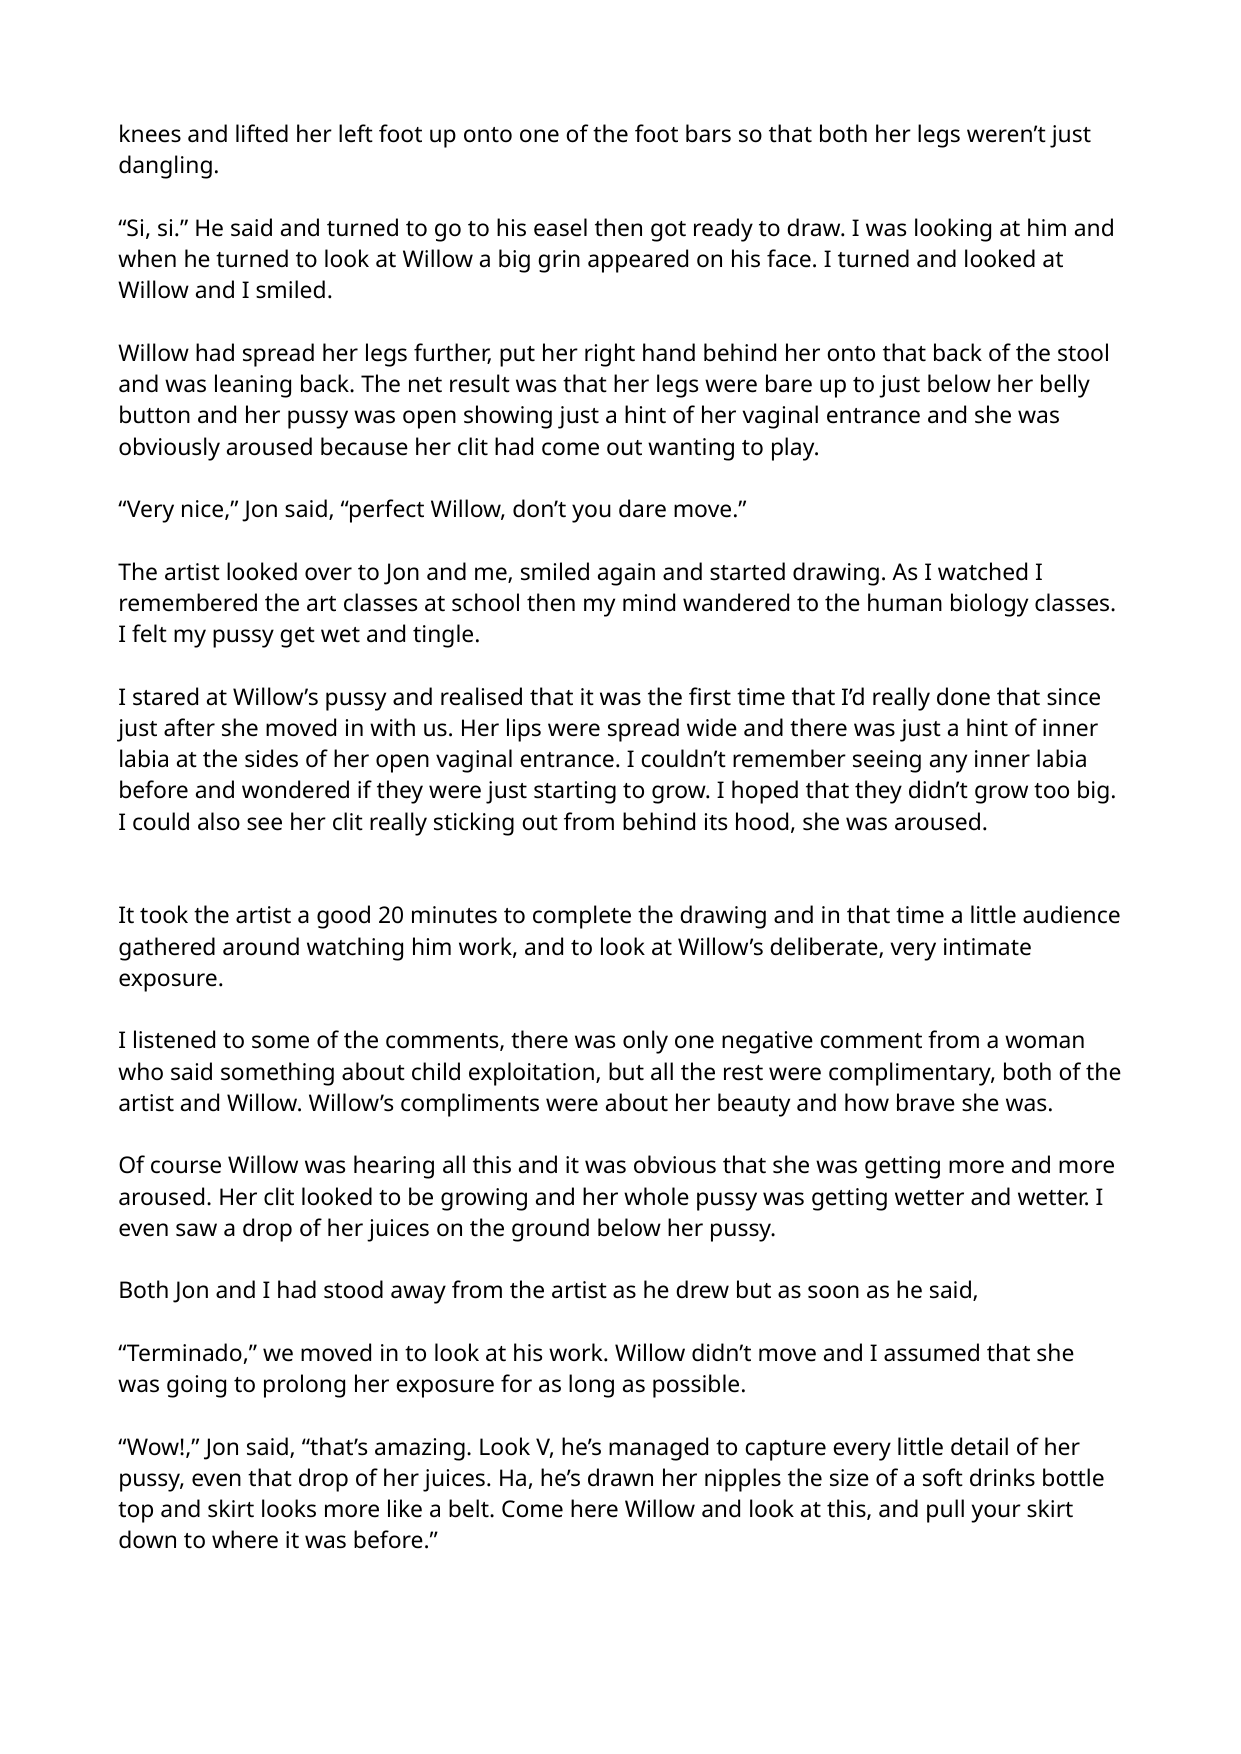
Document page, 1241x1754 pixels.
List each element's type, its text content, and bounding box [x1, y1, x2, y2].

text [118, 118, 1122, 181]
text “Very nice,” Jon said, “perfect Willow, don’t you dare move.” [118, 493, 1122, 524]
text It took the artist a good 20 minutes to complete the drawing and in that time a little audience gathered around watching him work, and to look at Willow’s deliberate, very intimate exposure. [118, 899, 1122, 993]
text Willow had spread her legs further, put her right hand behind her onto that back of the stool and was leaning back. The net result was that her legs were bare up to just below her belly button and her pussy was open showing just a hint of her vaginal entrance and she was obviously aroused because her clit had come out wanting to play. [118, 337, 1122, 462]
text “Si, si.” He said and turned to go to his easel then got ready to draw. I was looking at him and when he turned to look at Willow a big grin appeared on his face. I turned and looked at Willow and I smiled. [118, 212, 1122, 306]
text Both Jon and I had stood away from the artist as he drew but as soon as he said, [118, 1274, 1122, 1306]
text “Wow!,” Jon said, “that’s amazing. Look V, he’s managed to capture every little detail of her pussy, even that drop of her juices. Ha, he’s drawn her nipples the size of a soft drinks bottle top and skirt looks more like a belt. Come here Willow and look at this, and pull your skirt down to where it was before.” [118, 1431, 1122, 1556]
text I stared at Willow’s pussy and realised that it was the first time that I’d really done that since just after she moved in with us. Her lips were spread wide and there was just a hint of inner labia at the sides of her open vaginal entrance. I couldn’t remember seeing any inner labia before and wondered if they were just starting to grow. I hoped that they didn’t grow too big. I could also see her clit really sticking out from behind its hood, she was aroused. [118, 681, 1122, 837]
text “Terminado,” we moved in to look at his work. Willow didn’t move and I assumed that she was going to prolong her exposure for as long as possible. [118, 1337, 1122, 1399]
text I listened to some of the comments, there was only one negative comment from a woman who said something about child exploitation, but all the rest were complimentary, both of the artist and Willow. Willow’s compliments were about her beauty and how brave she was. [118, 1024, 1122, 1118]
text The artist looked over to Jon and me, smiled again and started drawing. As I watched I remembered the art classes at school then my mind wandered to the human biology classes. I felt my pussy get wet and tingle. [118, 556, 1122, 649]
text Of course Willow was hearing all this and it was obvious that she was getting more and more aroused. Her clit looked to be growing and her whole pussy was getting wetter and wetter. I even saw a drop of her juices on the ground below her pussy. [118, 1149, 1122, 1243]
